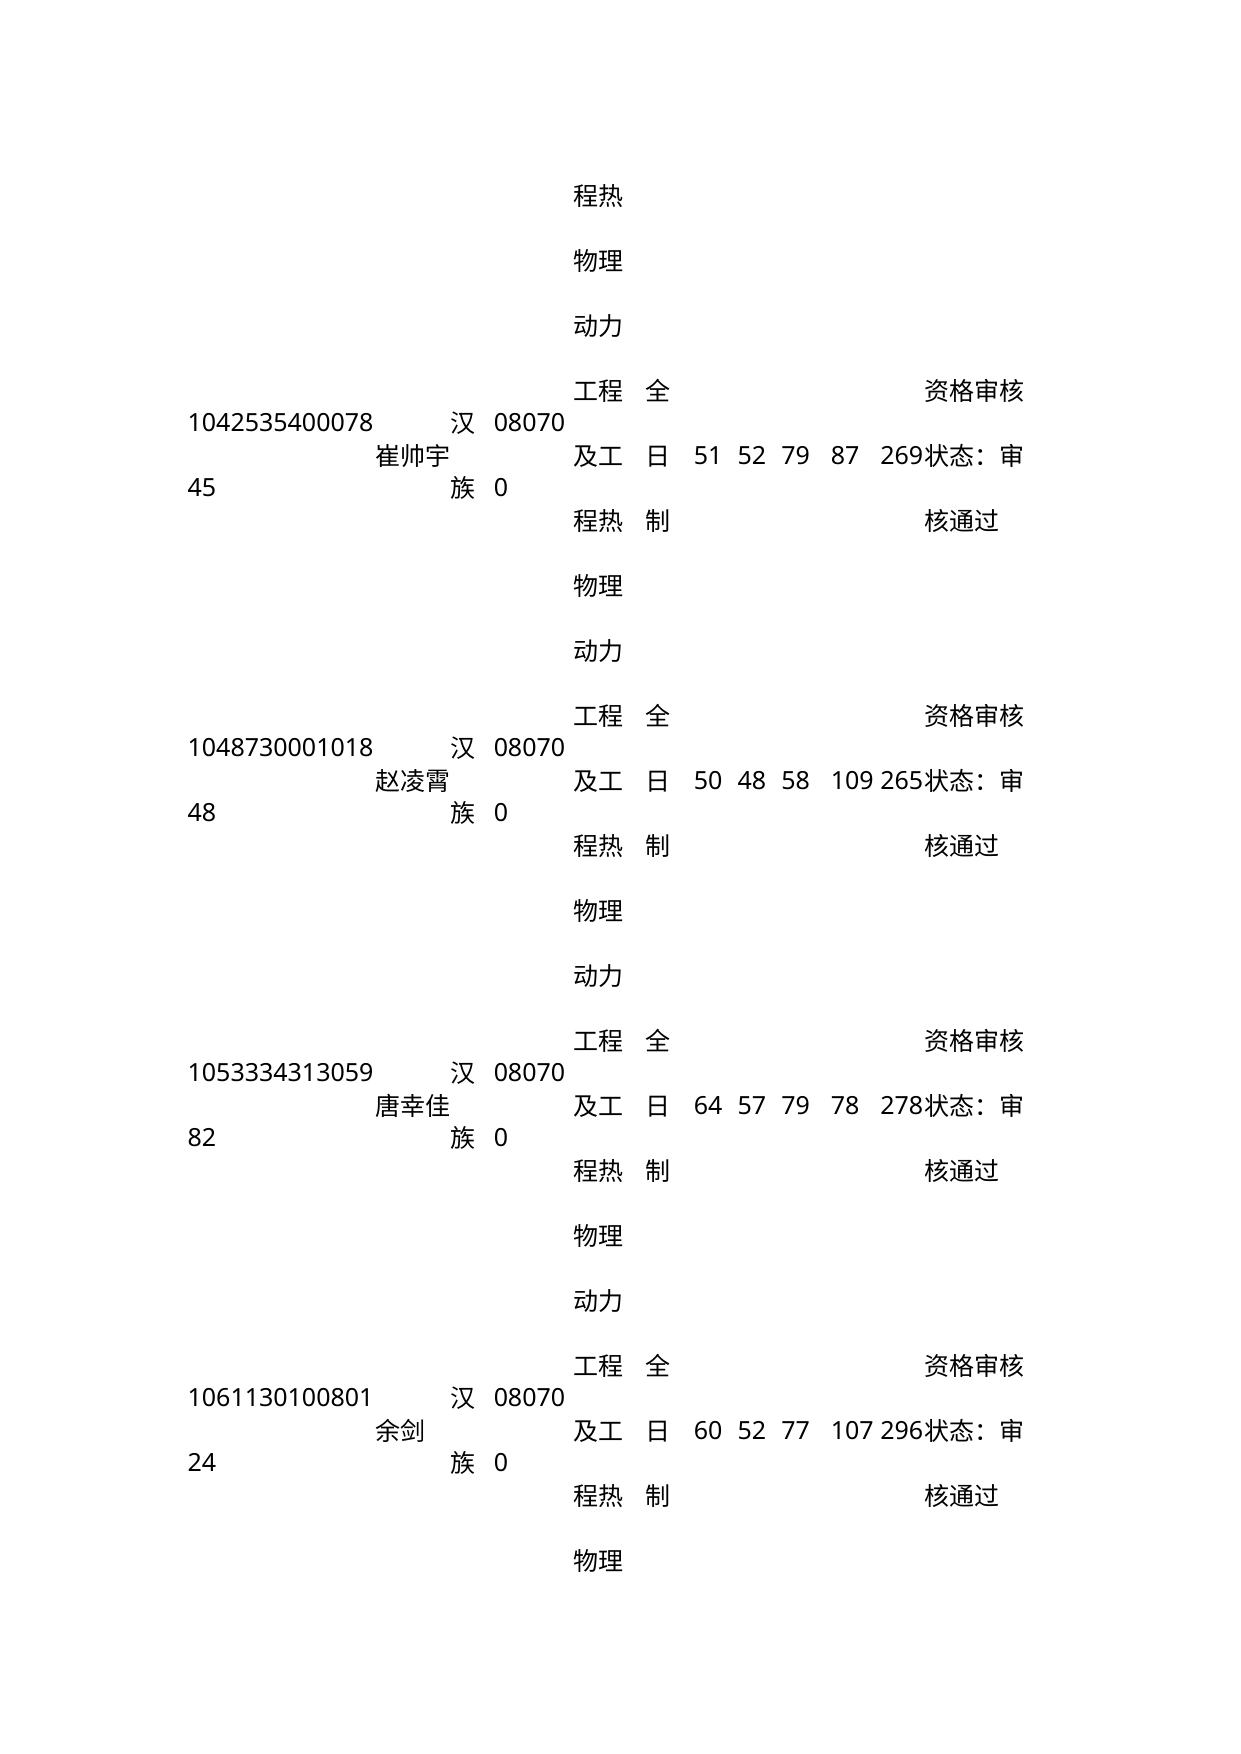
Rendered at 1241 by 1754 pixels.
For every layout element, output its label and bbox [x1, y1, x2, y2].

table_cell [188, 162, 1053, 1592]
